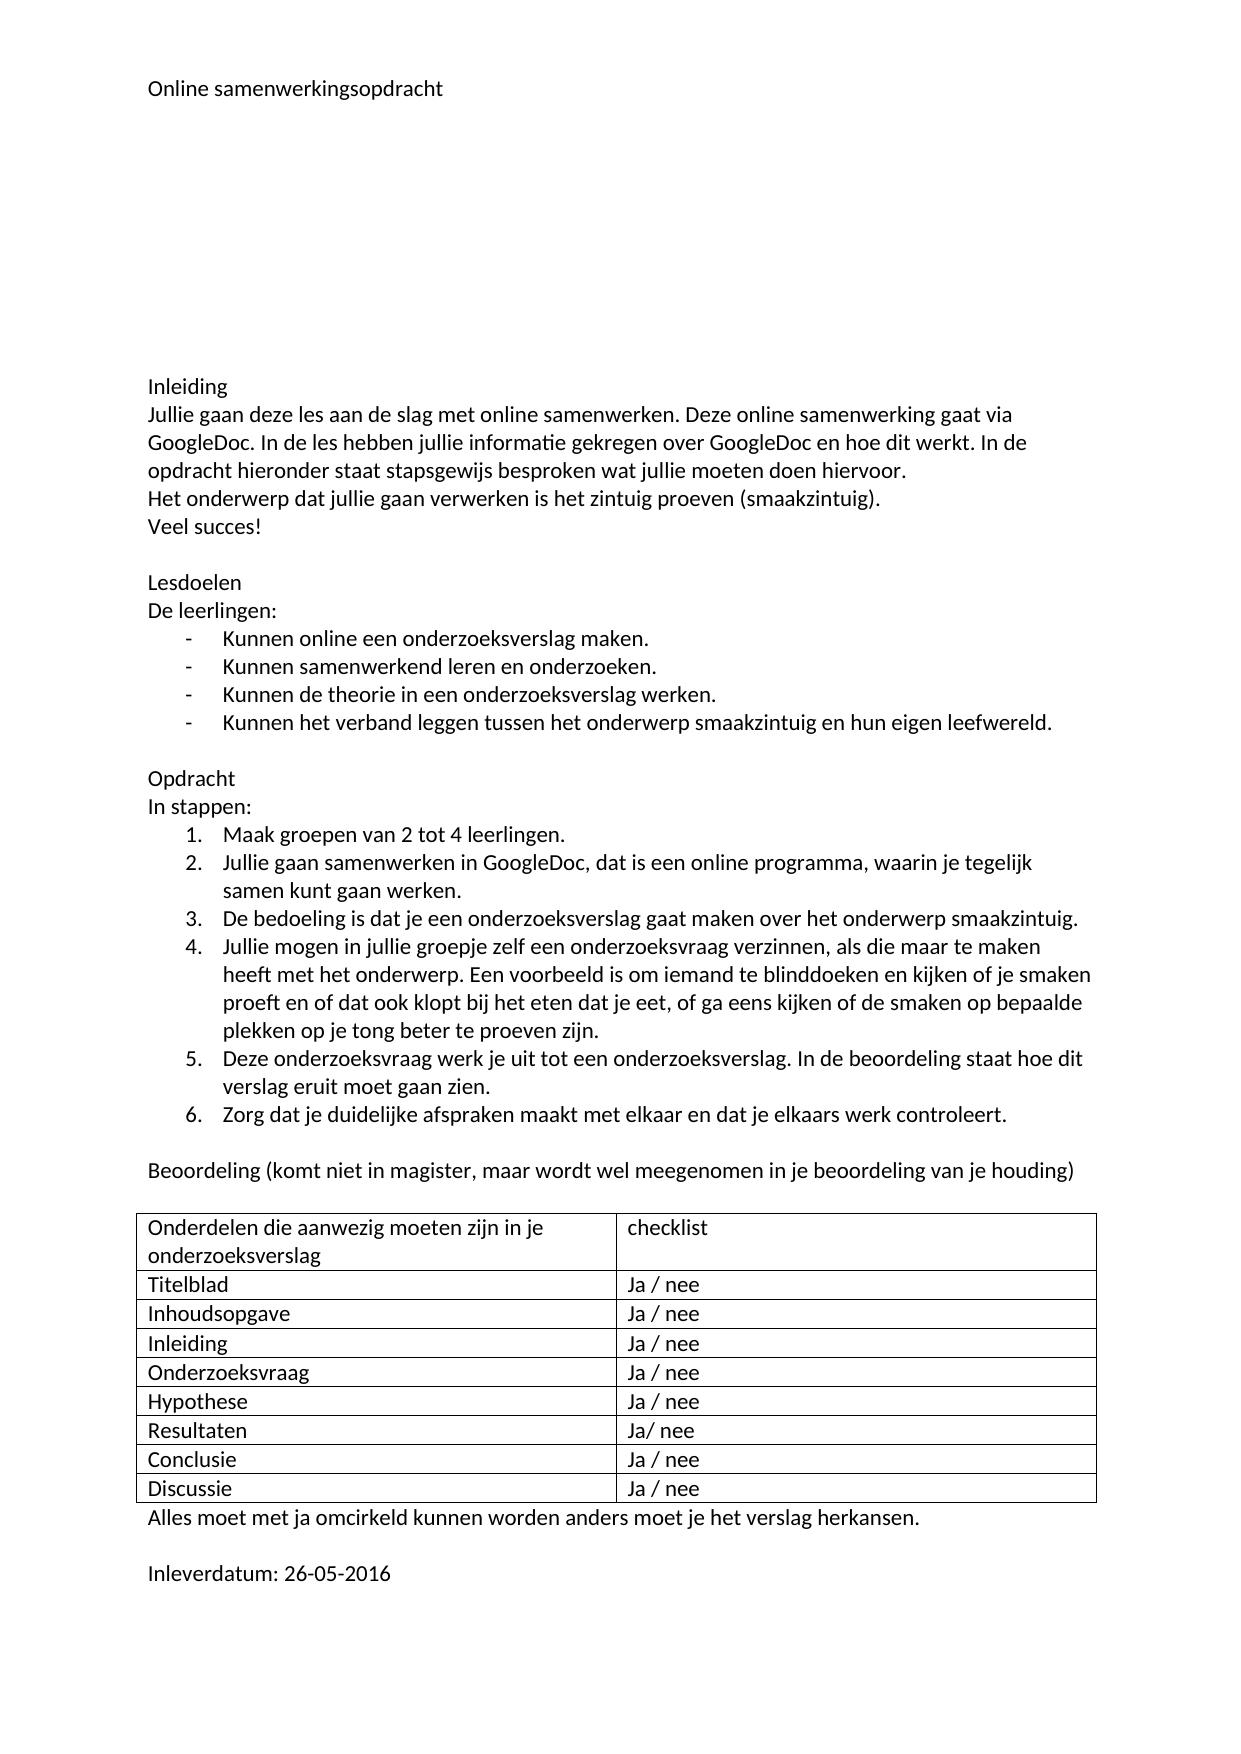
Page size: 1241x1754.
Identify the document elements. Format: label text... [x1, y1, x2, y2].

table_cell Ja / nee [617, 1358, 1096, 1386]
list Kunnen de theorie in een onderzoeksverslag werken. [185, 680, 1093, 708]
text De leerlingen: [148, 596, 1093, 624]
table_cell Ja / nee [617, 1300, 1096, 1328]
table_cell Hypothese [137, 1387, 616, 1415]
list Jullie mogen in jullie groepje zelf een onderzoeksvraag verzinnen, als die maar te maken heeft met het onderwerp. Een voorbeeld is om iemand te blinddoeken en kijken of je smaken proeft en of dat ook klopt bij het eten dat je eet, of ga eens kijken of de smaken op bepaalde plekken op je tong beter te proeven zijn. [185, 932, 1093, 1044]
text Beoordeling (komt niet in magister, maar wordt wel meegenomen in je beoordeling van je houding) [148, 1156, 1093, 1184]
table_cell Inleiding [137, 1329, 616, 1357]
list Jullie gaan samenwerken in GoogleDoc, dat is een online programma, waarin je tegelijk samen kunt gaan werken. [185, 848, 1093, 904]
text Het onderwerp dat jullie gaan verwerken is het zintuig proeven (smaakzintuig). [148, 484, 1093, 512]
table_cell Inhoudsopgave [137, 1300, 616, 1328]
table_cell Conclusie [137, 1445, 616, 1473]
table_cell Ja / nee [617, 1445, 1096, 1473]
table_cell Ja / nee [617, 1387, 1096, 1415]
list Maak groepen van 2 tot 4 leerlingen. [185, 820, 1093, 848]
text In stappen: [148, 792, 1093, 820]
text Inleverdatum: 26-05-2016 [148, 1559, 1093, 1587]
list De bedoeling is dat je een onderzoeksverslag gaat maken over het onderwerp smaakzintuig. [185, 904, 1093, 932]
table_cell Ja / nee [617, 1329, 1096, 1357]
table_cell Ja / nee [617, 1474, 1096, 1502]
text Opdracht [148, 764, 1093, 792]
table_header Onderdelen die aanwezig moeten zijn in je onderzoeksverslag [137, 1214, 616, 1269]
list Kunnen samenwerkend leren en onderzoeken. [185, 652, 1093, 680]
text Inleiding [148, 372, 1093, 400]
list Zorg dat je duidelijke afspraken maakt met elkaar en dat je elkaars werk controleert. [185, 1100, 1093, 1128]
table_cell Ja/ nee [617, 1416, 1096, 1444]
table_cell Ja / nee [617, 1271, 1096, 1298]
table_cell Onderzoeksvraag [137, 1358, 616, 1386]
table_cell Resultaten [137, 1416, 616, 1444]
text Jullie gaan deze les aan de slag met online samenwerken. Deze online samenwerking gaat via GoogleDoc. In de les hebben jullie informatie gekregen over GoogleDoc en hoe dit werkt. In de opdracht hieronder staat stapsgewijs besproken wat jullie moeten doen hiervoor. [148, 400, 1093, 484]
text Lesdoelen [148, 568, 1093, 596]
table_cell Titelblad [137, 1271, 616, 1298]
list Kunnen online een onderzoeksverslag maken. [185, 624, 1093, 652]
table_cell Discussie [137, 1474, 616, 1502]
list Kunnen het verband leggen tussen het onderwerp smaakzintuig en hun eigen leefwereld. [185, 708, 1093, 736]
text Veel succes! [148, 512, 1093, 540]
text Alles moet met ja omcirkeld kunnen worden anders moet je het verslag herkansen. [148, 1503, 1093, 1531]
table_header checklist [617, 1214, 1096, 1269]
list Deze onderzoeksvraag werk je uit tot een onderzoeksverslag. In de beoordeling staat hoe dit verslag eruit moet gaan zien. [185, 1044, 1093, 1100]
